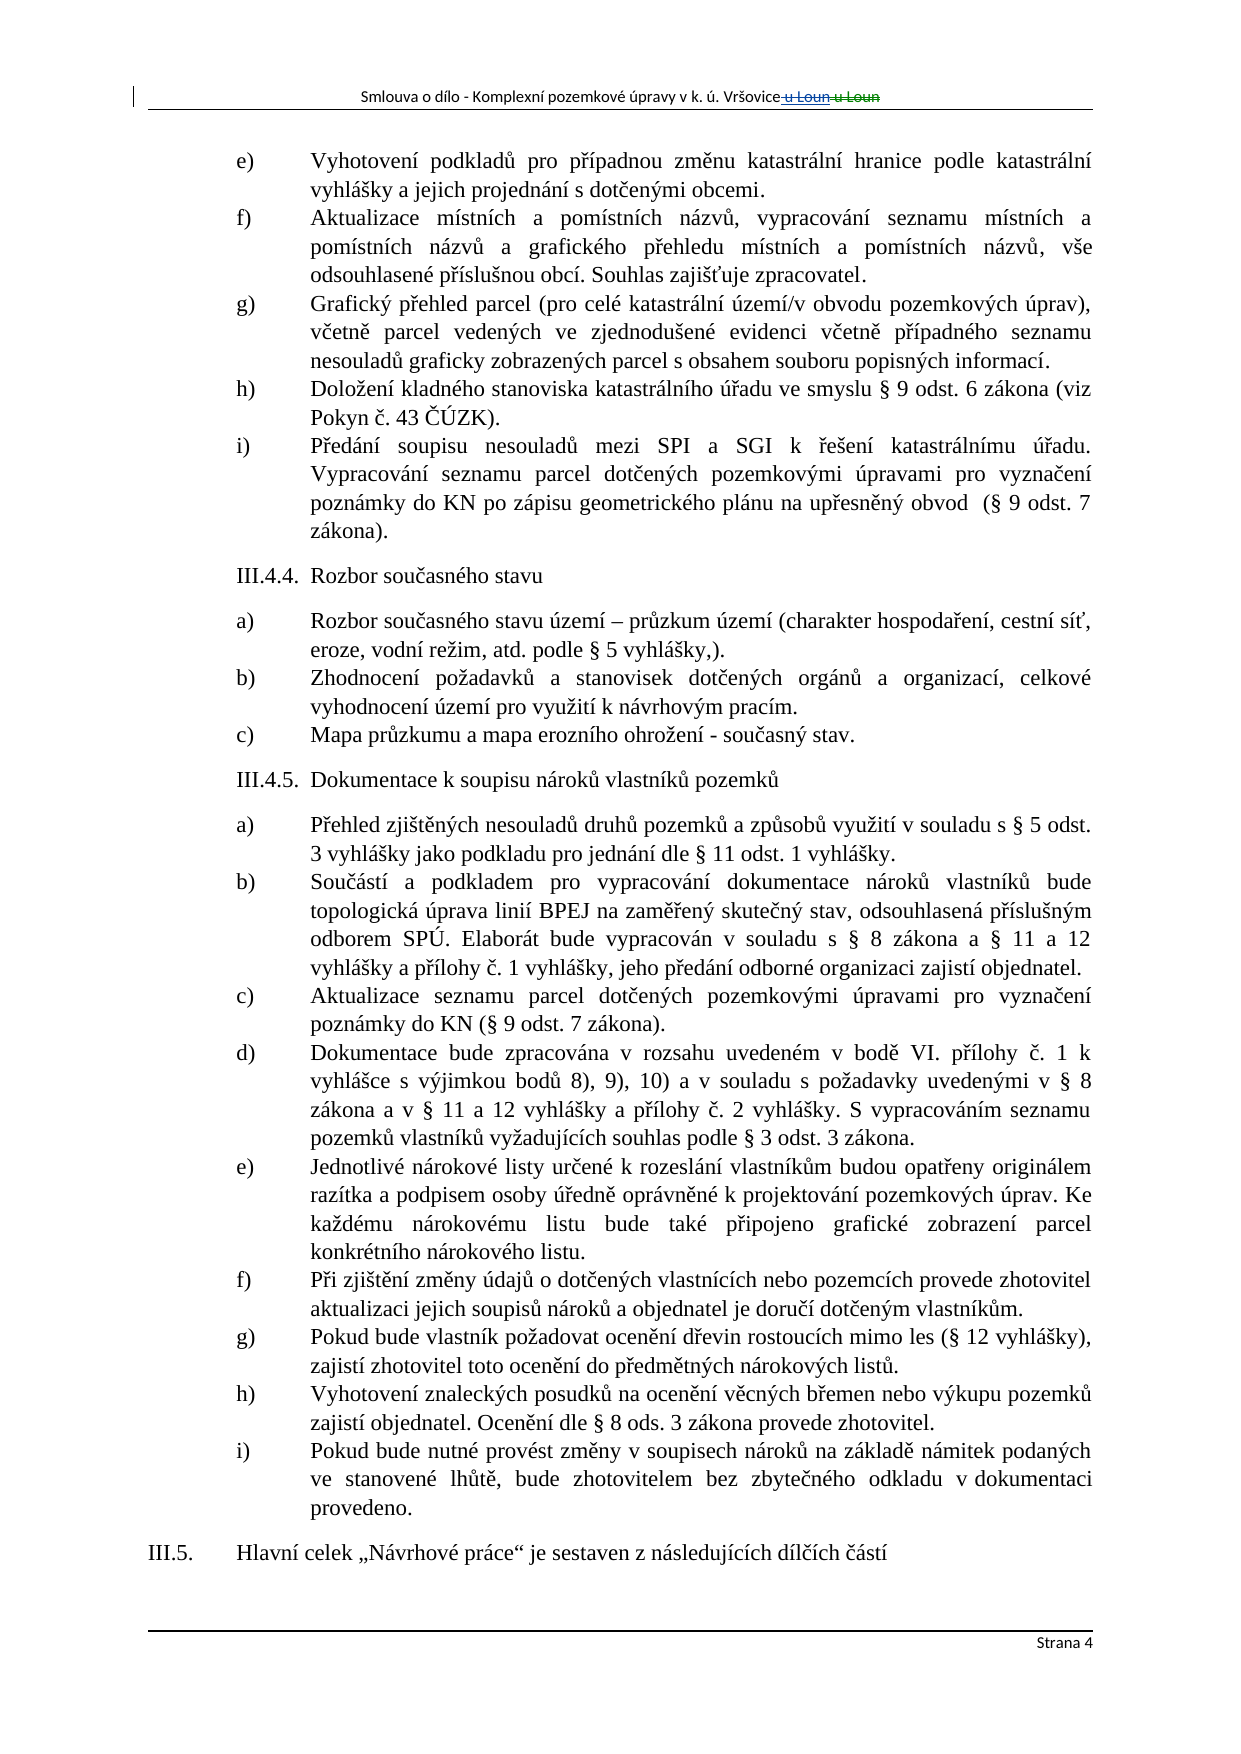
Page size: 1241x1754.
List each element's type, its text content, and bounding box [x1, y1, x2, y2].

list Hlavní celek „Návrhové práce“ je sestaven z následujících dílčích částí [148, 1539, 1093, 1565]
text Rozbor současného stavu území – průzkum území (charakter hospodaření, cestní síť, eroze, vodní režim, atd. podle § 5 vyhlášky,). [236, 607, 1093, 662]
text Doložení kladného stanoviska katastrálního úřadu ve smyslu § 9 odst. 6 zákona (viz Pokyn č. 43 ČÚZK). [236, 375, 1093, 430]
text Mapa průzkumu a mapa erozního ohrožení - současný stav. [236, 721, 1093, 748]
text Přehled zjištěných nesouladů druhů pozemků a způsobů využití v souladu s § 5 odst. 3 vyhlášky jako podkladu pro jednání dle § 11 odst. 1 vyhlášky. [236, 811, 1093, 866]
text Předání soupisu nesouladů mezi SPI a SGI k řešení katastrálnímu úřadu. Vypracování seznamu parcel dotčených pozemkovými úpravami pro vyznačení poznámky do KN po zápisu geometrického plánu na upřesněný obvod (§ 9 odst. 7 zákona). [236, 432, 1093, 544]
text Vyhotovení podkladů pro případnou změnu katastrální hranice podle katastrální vyhlášky a jejich projednání s dotčenými obcemi. [236, 148, 1093, 202]
text Pokud bude nutné provést změny v soupisech nároků na základě námitek podaných ve stanovené lhůtě, bude zhotovitelem bez zbytečného odkladu v dokumentaci provedeno. [236, 1437, 1093, 1520]
text Součástí a podkladem pro vypracování dokumentace nároků vlastníků bude topologická úprava linií BPEJ na zaměřený skutečný stav, odsouhlasená příslušným odborem SPÚ. Elaborát bude vypracován v souladu s § 8 zákona a § 11 a 12 vyhlášky a přílohy č. 1 vyhlášky, jeho předání odborné organizaci zajistí objednatel. [236, 868, 1093, 980]
text Pokud bude vlastník požadovat ocenění dřevin rostoucích mimo les (§ 12 vyhlášky), zajistí zhotovitel toto ocenění do předmětných nárokových listů. [236, 1323, 1093, 1378]
text Zhodnocení požadavků a stanovisek dotčených orgánů a organizací, celkové vyhodnocení území pro využití k návrhovým pracím. [236, 664, 1093, 719]
text Jednotlivé nárokové listy určené k rozeslání vlastníkům budou opatřeny originálem razítka a podpisem osoby úředně oprávněné k projektování pozemkových úprav. Ke každému nárokovému listu bude také připojeno grafické zobrazení parcel konkrétního nárokového listu. [236, 1153, 1093, 1264]
text Dokumentace k soupisu nároků vlastníků pozemků [236, 766, 1093, 793]
text Aktualizace seznamu parcel dotčených pozemkovými úpravami pro vyznačení poznámky do KN (§ 9 odst. 7 zákona). [236, 982, 1093, 1037]
text Dokumentace bude zpracována v rozsahu uvedeném v bodě VI. přílohy č. 1 k vyhlášce s výjimkou bodů 8), 9), 10) a v souladu s požadavky uvedenými v § 8 zákona a v § 11 a 12 vyhlášky a přílohy č. 2 vyhlášky. S vypracováním seznamu pozemků vlastníků vyžadujících souhlas podle § 3 odst. 3 zákona. [236, 1039, 1093, 1151]
text Vyhotovení znaleckých posudků na ocenění věcných břemen nebo výkupu pozemků zajistí objednatel. Ocenění dle § 8 ods. 3 zákona provede zhotovitel. [236, 1380, 1093, 1435]
text Aktualizace místních a pomístních názvů, vypracování seznamu místních a pomístních názvů a grafického přehledu místních a pomístních názvů, vše odsouhlasené příslušnou obcí. Souhlas zajišťuje zpracovatel. [236, 204, 1093, 288]
text Rozbor současného stavu [236, 562, 1093, 589]
text Grafický přehled parcel (pro celé katastrální území/v obvodu pozemkových úprav), včetně parcel vedených ve zjednodušené evidenci včetně případného seznamu nesouladů graficky zobrazených parcel s obsahem souboru popisných informací. [236, 290, 1093, 373]
text Při zjištění změny údajů o dotčených vlastnících nebo pozemcích provede zhotovitel aktualizaci jejich soupisů nároků a objednatel je doručí dotčeným vlastníkům. [236, 1266, 1093, 1321]
